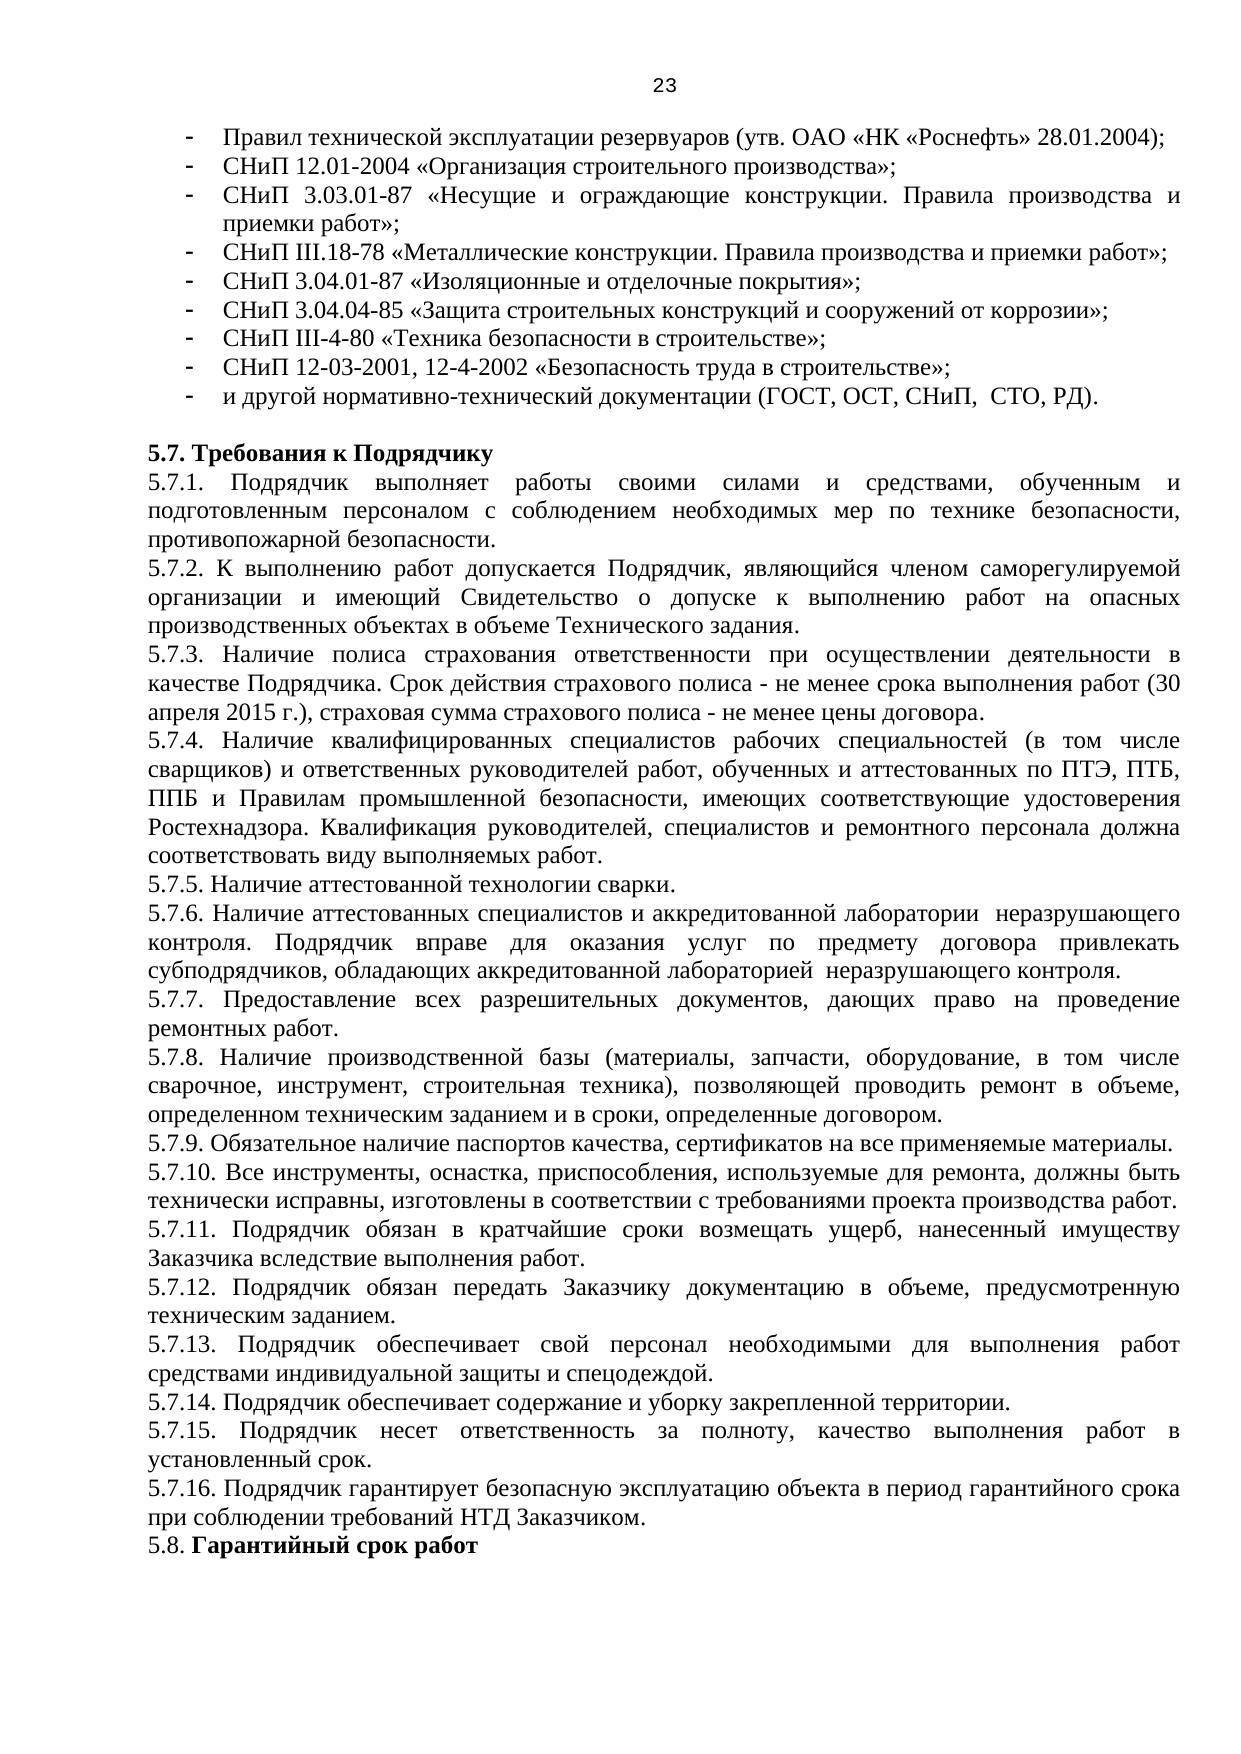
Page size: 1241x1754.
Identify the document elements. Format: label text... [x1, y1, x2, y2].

text 5.8. Гарантийный срок работ [148, 1530, 1181, 1559]
text 5.7.8. Наличие производственной базы (материалы, запчасти, оборудование, в том числе сварочное, инструмент, строительная техника), позволяющей проводить ремонт в объеме, определенном техническим заданием и в сроки, определенные договором. [148, 1042, 1181, 1128]
text 5.7.6. Наличие аттестованных специалистов и аккредитованной лаборатории неразрушающего контроля. Подрядчик вправе для оказания услуг по предмету договора привлекать субподрядчиков, обладающих аккредитованной лабораторией неразрушающего контроля. [148, 898, 1181, 984]
list СНиП 3.04.04-85 «Защита строительных конструкций и сооружений от коррозии»; [185, 295, 1181, 323]
list СНиП 12-03-2001, 12-4-2002 «Безопасность труда в строительстве»; [185, 352, 1181, 381]
text 5.7.1. Подрядчик выполняет работы своими силами и средствами, обученным и подготовленным персоналом с соблюдением необходимых мер по технике безопасности, противопожарной безопасности. [148, 467, 1181, 553]
text 5.7.7. Предоставление всех разрешительных документов, дающих право на проведение ремонтных работ. [148, 984, 1181, 1042]
list СНиП 12.01-2004 «Организация строительного производства»; [185, 151, 1181, 180]
text 5.7.14. Подрядчик обеспечивает содержание и уборку закрепленной территории. [148, 1387, 1181, 1415]
list СНиП 3.04.01-87 «Изоляционные и отделочные покрытия»; [185, 266, 1181, 295]
text 5.7.4. Наличие квалифицированных специалистов рабочих специальностей (в том числе сварщиков) и ответственных руководителей работ, обученных и аттестованных по ПТЭ, ПТБ, ППБ и Правилам промышленной безопасности, имеющих соответствующие удостоверения Ростехнадзора. Квалификация руководителей, специалистов и ремонтного персонала должна соответствовать виду выполняемых работ. [148, 725, 1181, 869]
list СНиП III.18-78 «Металлические конструкции. Правила производства и приемки работ»; [185, 237, 1181, 266]
list и другой нормативно-технический документации (ГОСТ, ОСТ, СНиП, СТО, РД). [185, 381, 1181, 410]
text 5.7.11. Подрядчик обязан в кратчайшие сроки возмещать ущерб, нанесенный имуществу Заказчика вследствие выполнения работ. [148, 1214, 1181, 1272]
text 5.7.13. Подрядчик обеспечивает свой персонал необходимыми для выполнения работ средствами индивидуальной защиты и спецодеждой. [148, 1329, 1181, 1387]
text 5.7.2. К выполнению работ допускается Подрядчик, являющийся членом саморегулируемой организации и имеющий Свидетельство о допуске к выполнению работ на опасных производственных объектах в объеме Технического задания. [148, 553, 1181, 639]
text 5.7.12. Подрядчик обязан передать Заказчику документацию в объеме, предусмотренную техническим заданием. [148, 1272, 1181, 1329]
text 5.7.16. Подрядчик гарантирует безопасную эксплуатацию объекта в период гарантийного срока при соблюдении требований НТД Заказчиком. [148, 1473, 1181, 1530]
text 5.7.10. Все инструменты, оснастка, приспособления, используемые для ремонта, должны быть технически исправны, изготовлены в соответствии с требованиями проекта производства работ. [148, 1157, 1181, 1214]
list СНиП 3.03.01-87 «Несущие и ограждающие конструкции. Правила производства и приемки работ»; [185, 180, 1181, 237]
text 5.7.9. Обязательное наличие паспортов качества, сертификатов на все применяемые материалы. [148, 1128, 1181, 1157]
text 5.7.5. Наличие аттестованной технологии сварки. [148, 869, 1181, 898]
text 5.7.3. Наличие полиса страхования ответственности при осуществлении деятельности в качестве Подрядчика. Срок действия страхового полиса - не менее срока выполнения работ (30 апреля 2015 г.), страховая сумма страхового полиса - не менее цены договора. [148, 639, 1181, 725]
list Правил технической эксплуатации резервуаров (утв. ОАО «НК «Роснефть» 28.01.2004); [185, 122, 1181, 151]
list СНиП III-4-80 «Техника безопасности в строительстве»; [185, 323, 1181, 352]
text 5.7.15. Подрядчик несет ответственность за полноту, качество выполнения работ в установленный срок. [148, 1415, 1181, 1473]
text 5.7. Требования к Подрядчику [148, 438, 1181, 467]
